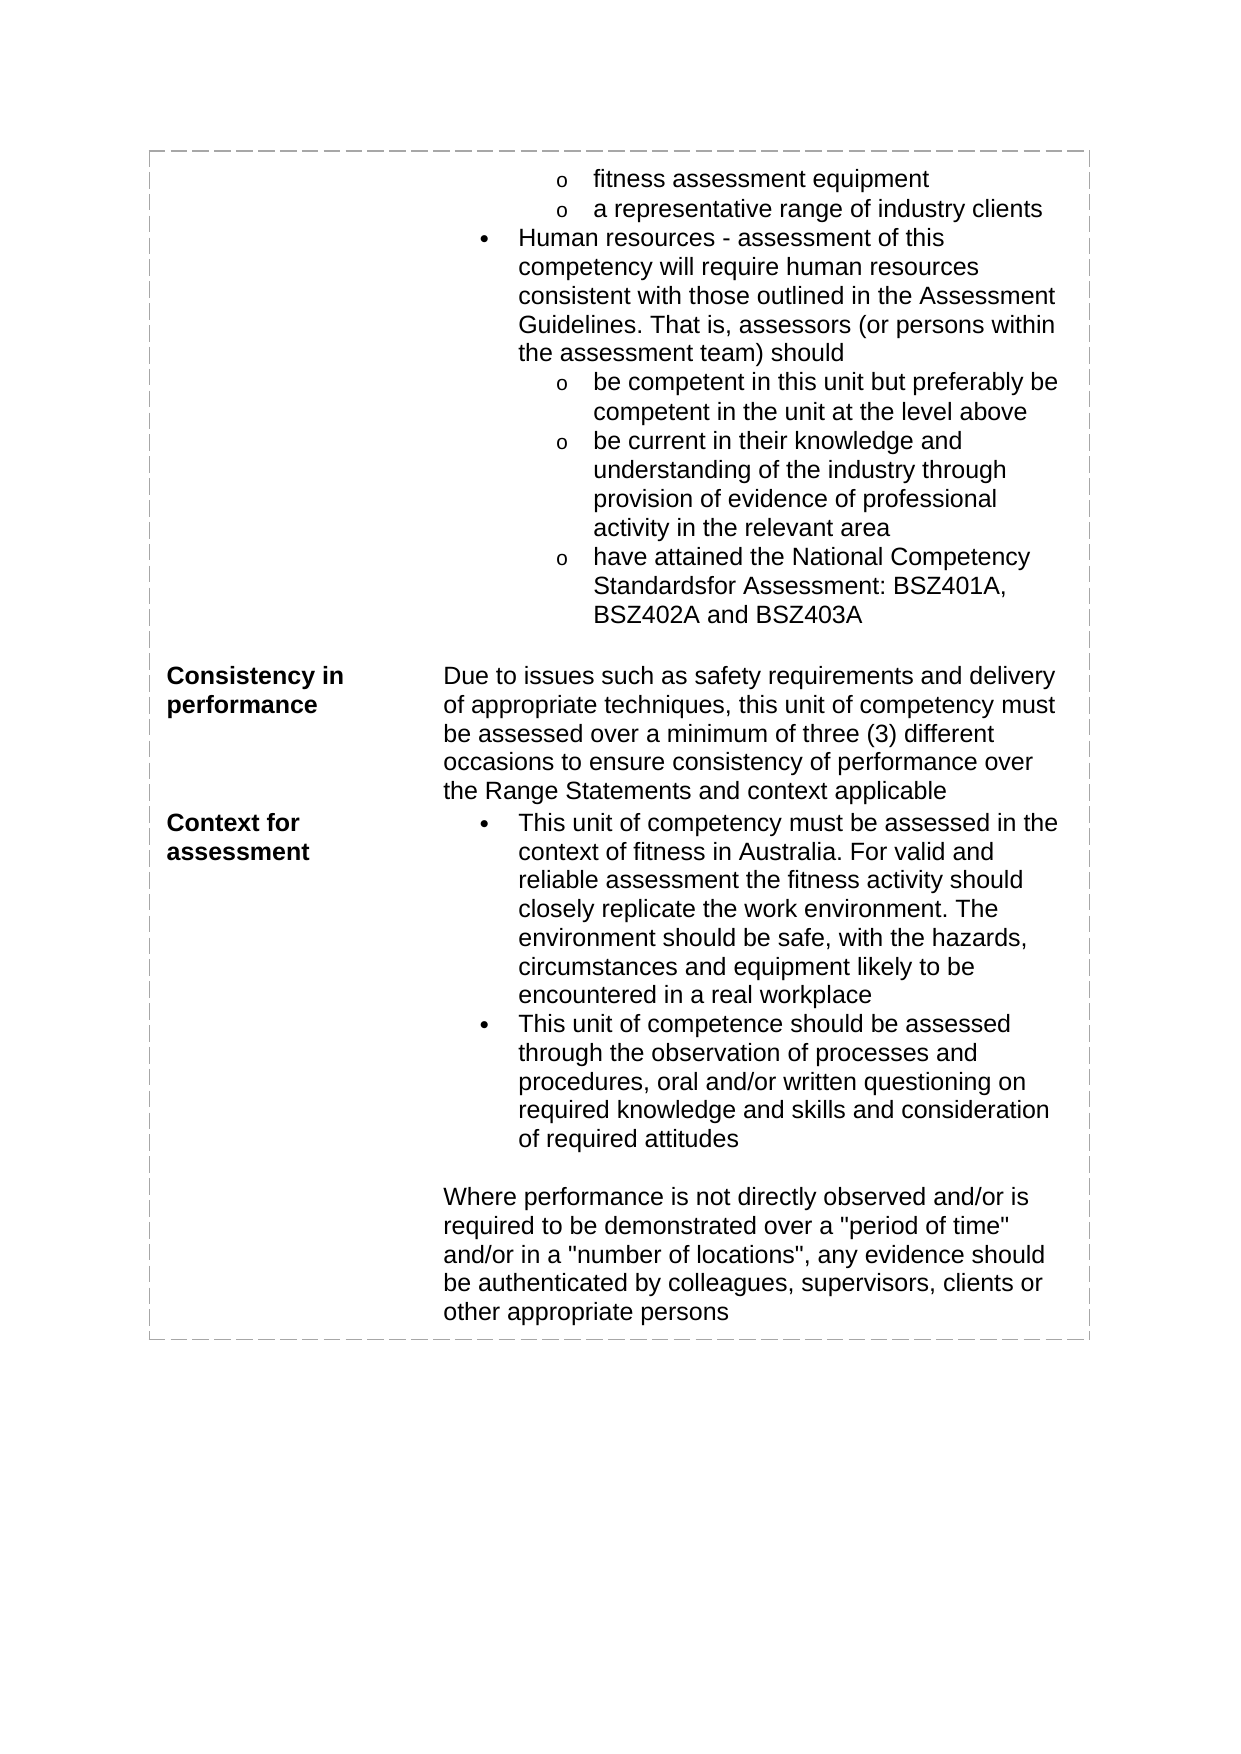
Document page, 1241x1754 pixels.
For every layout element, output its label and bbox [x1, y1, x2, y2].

table_header [149, 150, 1089, 1338]
